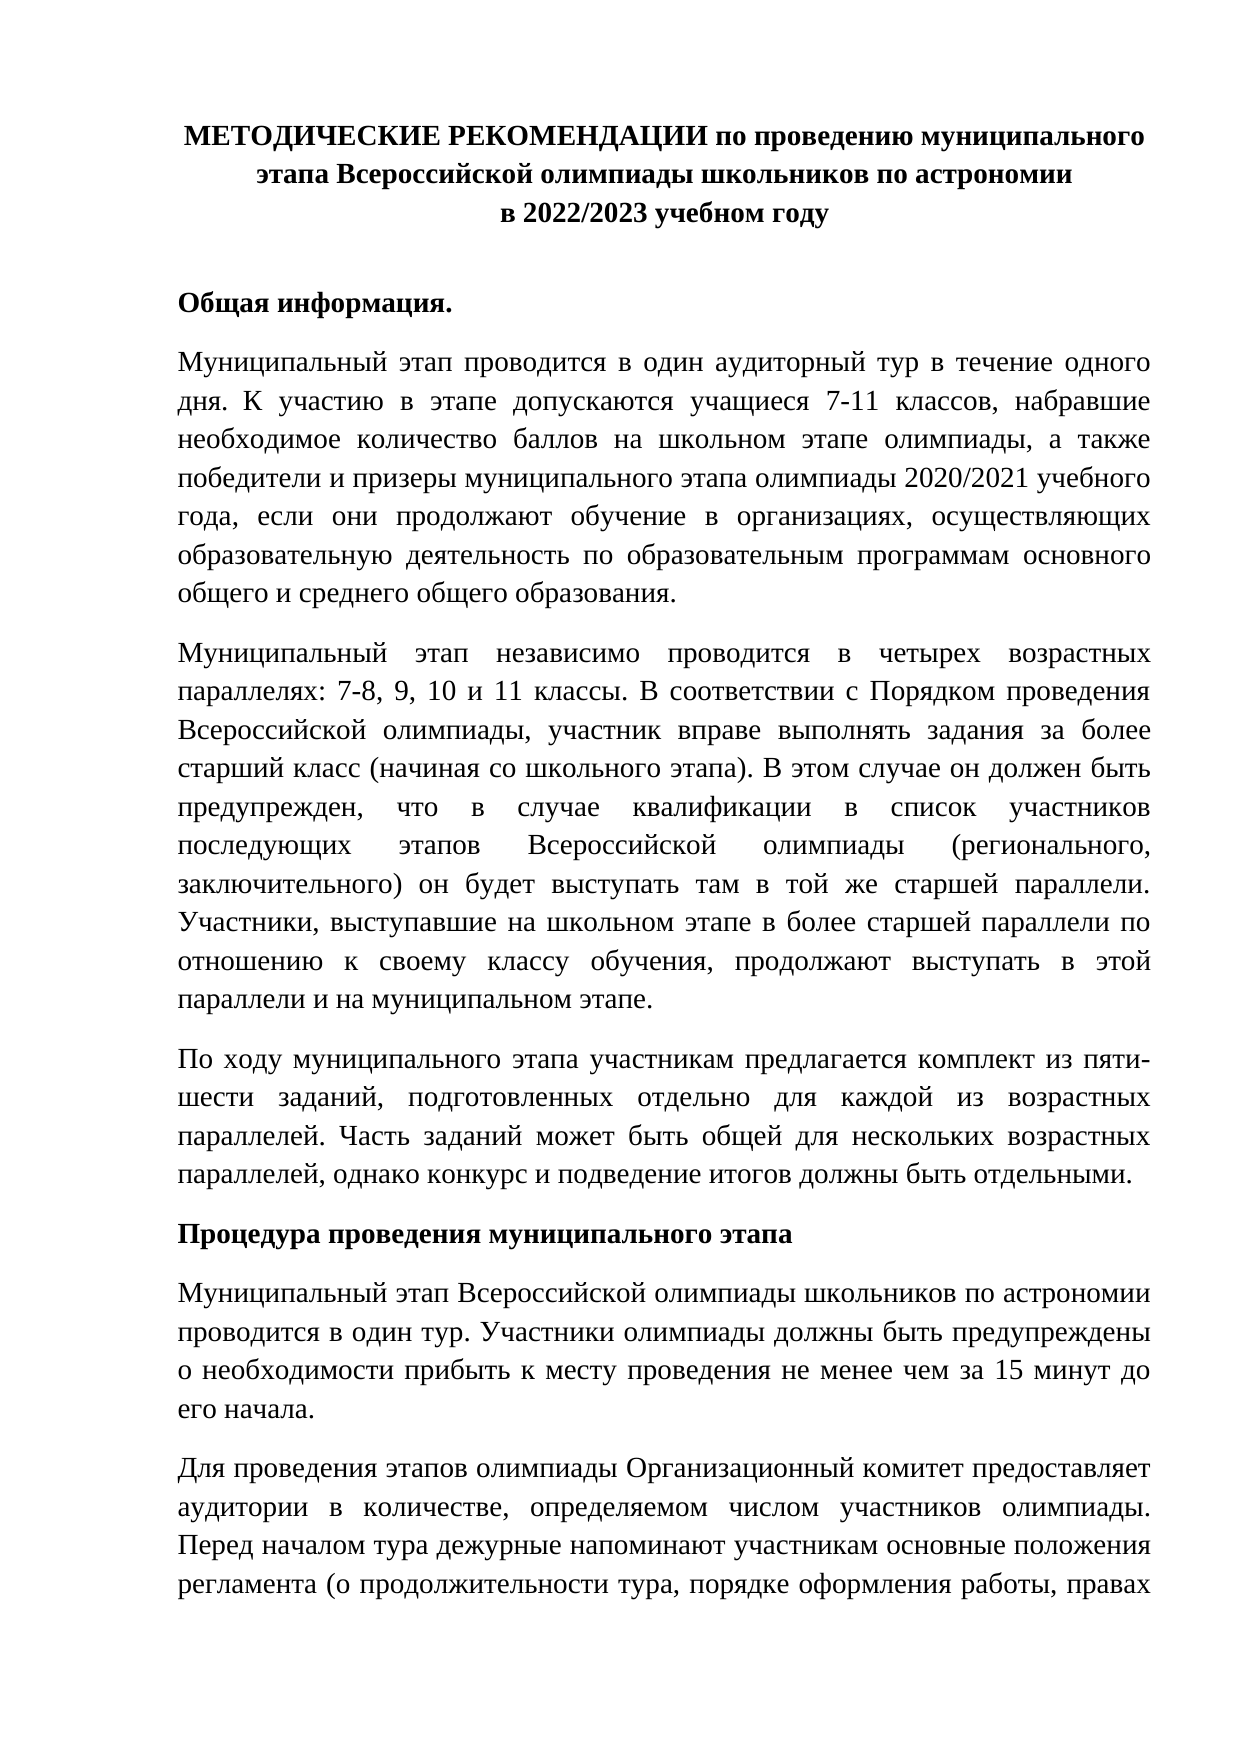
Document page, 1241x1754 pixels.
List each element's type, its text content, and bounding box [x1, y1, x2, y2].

text МЕТОДИЧЕСКИЕ РЕКОМЕНДАЦИИ по проведению муниципального этапа Всероссийской олимпиады школьников по астрономии [177, 118, 1152, 190]
text Муниципальный этап проводится в один аудиторный тур в течение одного дня. К участию в этапе допускаются учащиеся 7-11 классов, набравшие необходимое количество баллов на школьном этапе олимпиады, а также победители и призеры муниципального этапа олимпиады 2020/2021 учебного года, если они продолжают обучение в организациях, осуществляющих образовательную деятельность по образовательным программам основного общего и среднего общего образования. [177, 344, 1152, 609]
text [177, 1450, 1152, 1599]
text Муниципальный этап независимо проводится в четырех возрастных параллелях: 7-8, 9, 10 и 11 классы. В соответствии с Порядком проведения Всероссийской олимпиады, участник вправе выполнять задания за более старший класс (начиная со школьного этапа). В этом случае он должен быть предупрежден, что в случае квалификации в список участников последующих этапов Всероссийской олимпиады (регионального, заключительного) он будет выступать там в той же старшей параллели. Участники, выступавшие на школьном этапе в более старшей параллели по отношению к своему классу обучения, продолжают выступать в этой параллели и на муниципальном этапе. [177, 635, 1152, 1015]
text Общая информация. [177, 285, 1152, 318]
text Процедура проведения муниципального этапа [177, 1216, 1152, 1249]
text в 2022/2023 учебном году [177, 195, 1152, 229]
text По ходу муниципального этапа участникам предлагается комплект из пяти-шести заданий, подготовленных отдельно для каждой из возрастных параллелей. Часть заданий может быть общей для нескольких возрастных параллелей, однако конкурс и подведение итогов должны быть отдельными. [177, 1041, 1152, 1190]
text Муниципальный этап Всероссийской олимпиады школьников по астрономии проводится в один тур. Участники олимпиады должны быть предупреждены о необходимости прибыть к месту проведения не менее чем за 15 минут до его начала. [177, 1275, 1152, 1424]
